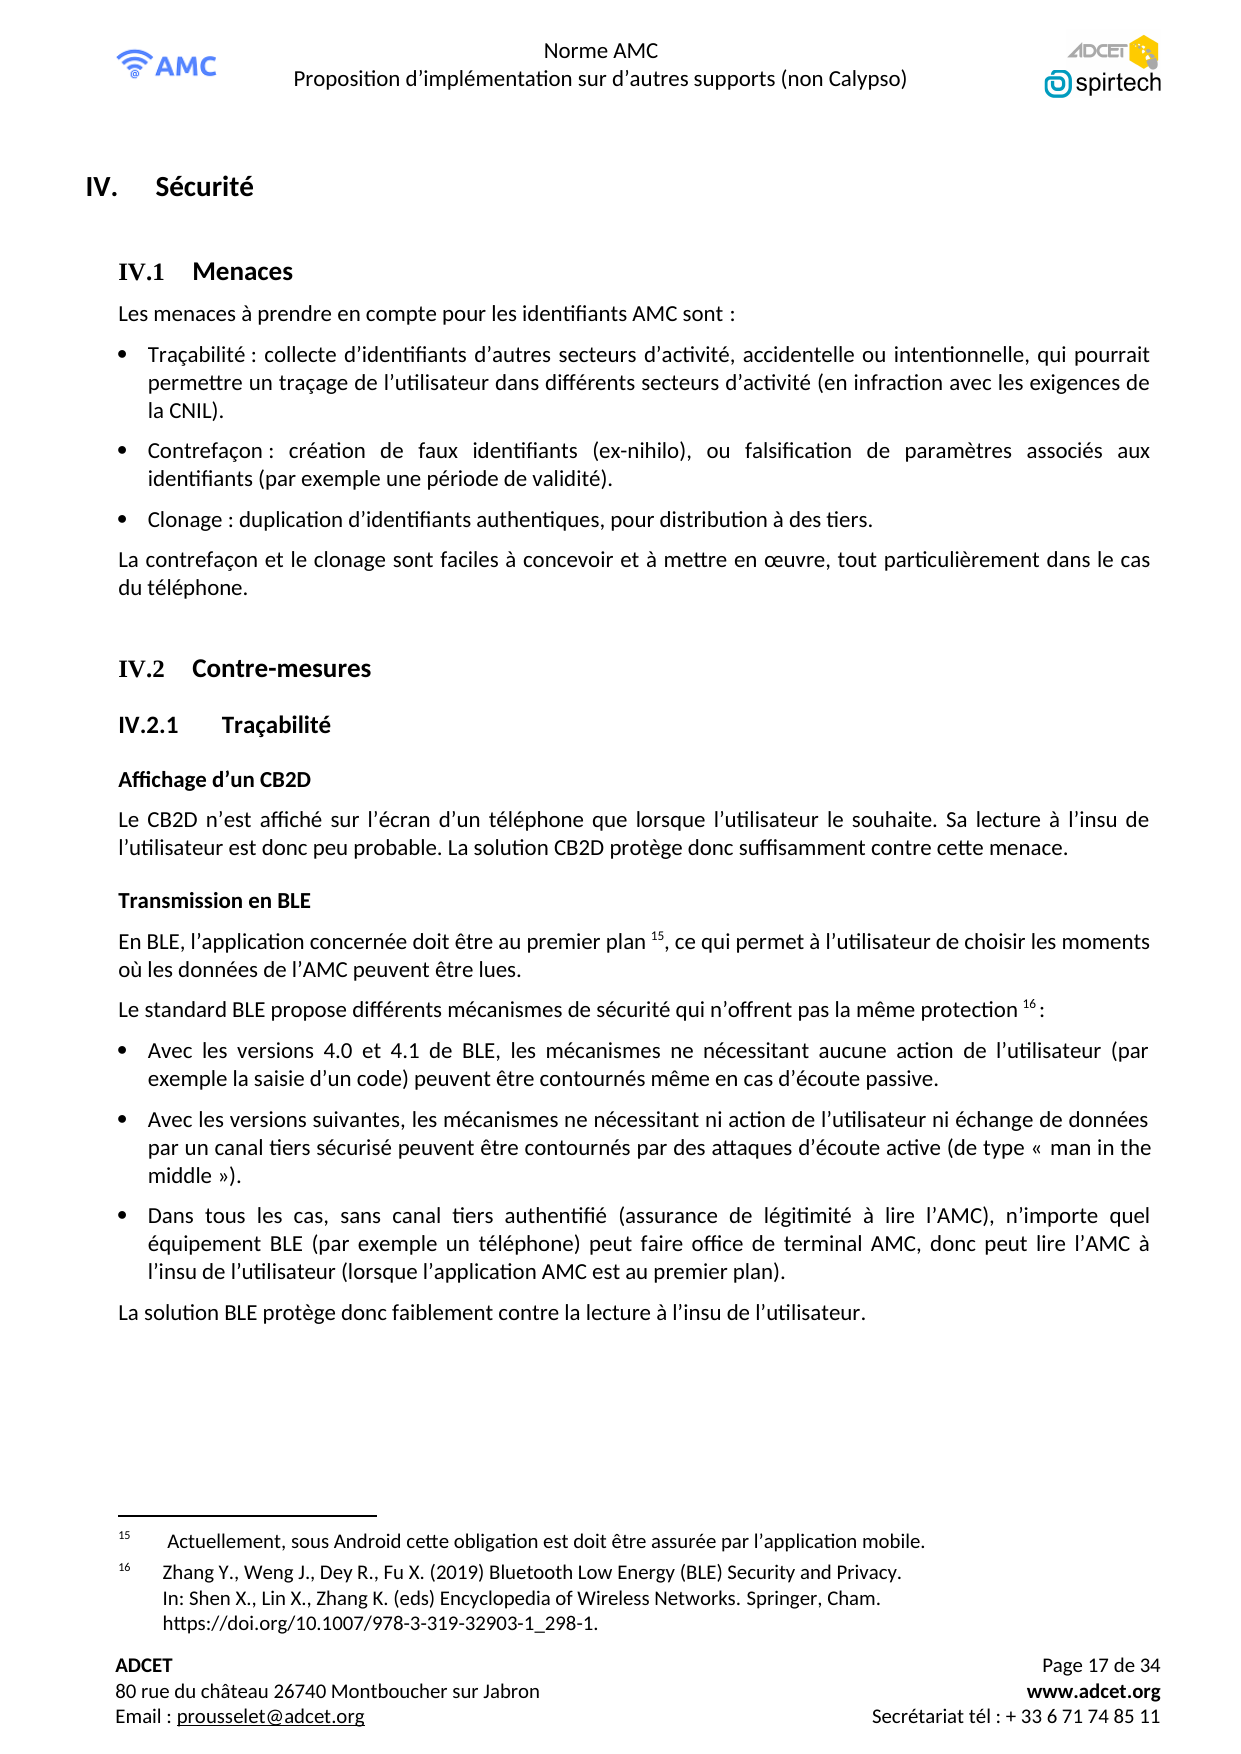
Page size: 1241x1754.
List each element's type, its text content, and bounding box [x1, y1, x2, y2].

text Transmission en BLE [118, 887, 1152, 914]
list Dans tous les cas, sans canal tiers authentifié (assurance de légitimité à lire l’AMC), n’importe quel équipement BLE (par exemple un téléphone) peut faire office de terminal AMC, donc peut lire l’AMC à l’insu de l’utilisateur (lorsque l’application AMC est au premier plan). [118, 1201, 1152, 1285]
text La solution BLE protège donc faiblement contre la lecture à l’insu de l’utilisateur. [118, 1298, 1152, 1326]
text Les menaces à prendre en compte pour les identifiants AMC sont : [118, 299, 1152, 327]
text Le CB2D n’est affiché sur l’écran d’un téléphone que lorsque l’utilisateur le souhaite. Sa lecture à l’insu de l’utilisateur est donc peu probable. La solution CB2D protège donc suffisamment contre cette menace. [118, 806, 1152, 862]
list Avec les versions suivantes, les mécanismes ne nécessitant ni action de l’utilisateur ni échange de données par un canal tiers sécurisé peuvent être contournés par des attaques d’écoute active (de type « man in the middle »). [118, 1105, 1152, 1189]
picture [1055, 80, 1061, 87]
list Contrefaçon : création de faux identifiants (ex-nihilo), ou falsification de paramètres associés aux identifiants (par exemple une période de validité). [118, 436, 1152, 492]
picture [1044, 70, 1068, 94]
list Avec les versions 4.0 et 4.1 de BLE, les mécanismes ne nécessitant aucune action de l’utilisateur (par exemple la saisie d’un code) peuvent être contournés même en cas d’écoute passive. [118, 1036, 1152, 1092]
subtitle Menaces [118, 254, 1152, 287]
text Affichage d’un CB2D [118, 765, 1152, 793]
list Traçabilité : collecte d’identifiants d’autres secteurs d’activité, accidentelle ou intentionnelle, qui pourrait permettre un traçage de l’utilisateur dans différents secteurs d’activité (en infraction avec les exigences de la CNIL). [118, 340, 1152, 424]
list Clonage : duplication d’identifiants authentiques, pour distribution à des tiers. [118, 505, 1152, 533]
text La contrefaçon et le clonage sont faciles à concevoir et à mettre en œuvre, tout particulièrement dans le cas du téléphone. [118, 545, 1152, 601]
text Le standard BLE propose différents mécanismes de sécurité qui n’offrent pas la même protection : [118, 996, 1152, 1024]
subtitle Sécurité [118, 168, 1152, 204]
subtitle Contre-mesures [118, 651, 1152, 684]
picture [1066, 29, 1161, 98]
text En BLE, l’application concernée doit être au premier plan , ce qui permet à l’utilisateur de choisir les moments où les données de l’AMC peuvent être lues. [118, 927, 1152, 983]
picture [115, 34, 220, 93]
subtitle Traçabilité [118, 709, 1152, 740]
